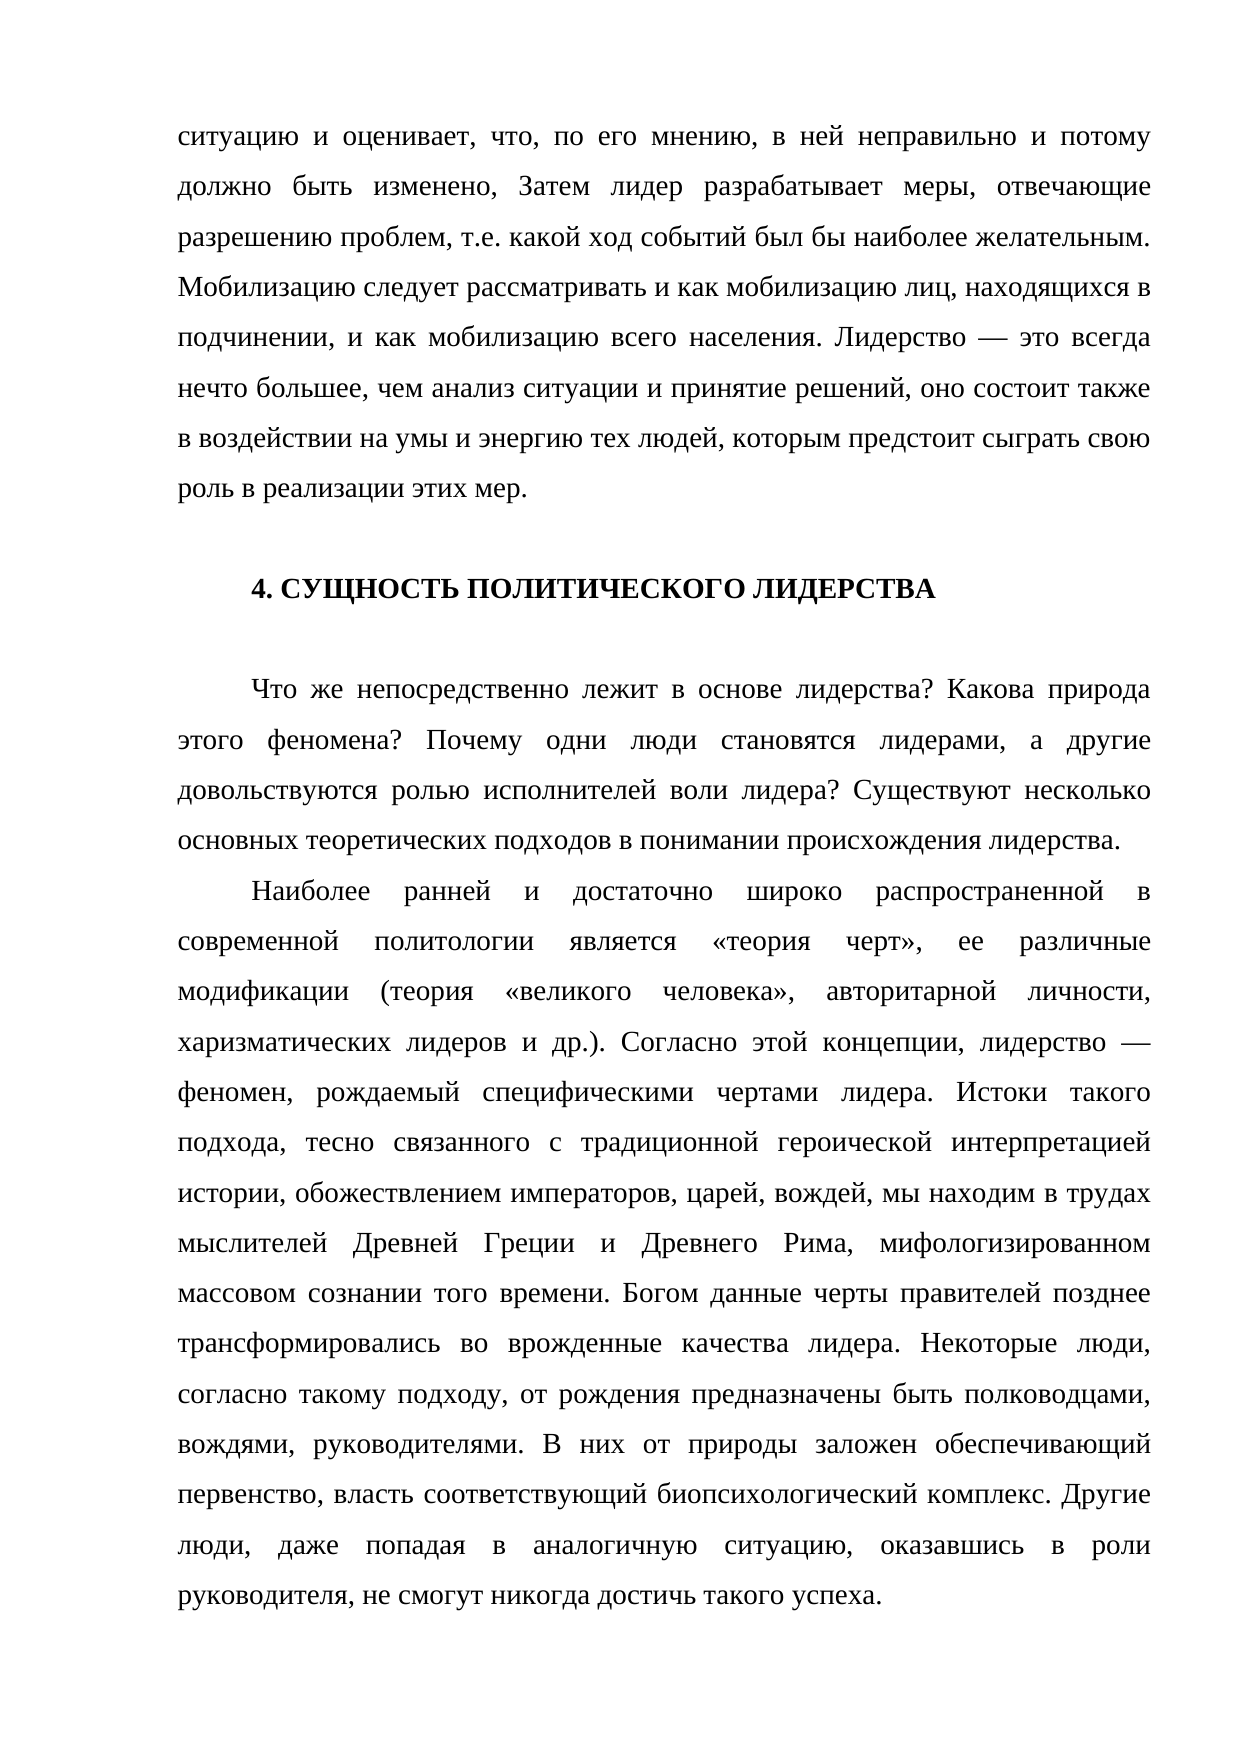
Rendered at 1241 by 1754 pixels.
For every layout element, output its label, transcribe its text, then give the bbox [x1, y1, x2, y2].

text Наиболее ранней и достаточно широко распространенной в современной политологии является «теория черт», ее различные модификации (теория «великого человека», авторитарной личности, харизматических лидеров и др.). Согласно этой концепции, лидерство — феномен, рождаемый специфическими чертами лидера. Истоки такого подхода, тесно связанного с традиционной героической интерпретацией истории, обожествлением императоров, царей, вождей, мы находим в трудах мыслителей Древней Греции и Древнего Рима, мифологизированном массовом сознании того времени. Богом данные черты правителей позднее трансформировались во врожденные качества лидера. Некоторые люди, согласно такому подходу, от рождения предназначены быть полководцами, вождями, руководителями. В них от природы заложен обеспечивающий первенство, власть соответствующий биопсихологический комплекс. Другие люди, даже попадая в аналогичную ситуацию, оказавшись в роли руководителя, не смогут никогда достичь такого успеха. [177, 873, 1152, 1611]
text Что же непосредственно лежит в основе лидерства? Какова природа этого феномена? Почему одни люди становятся лидерами, а другие довольствуются ролью исполнителей воли лидера? Существуют несколько основных теоретических подходов в понимании происхождения лидерства. [177, 672, 1152, 856]
text 4. СУЩНОСТЬ ПОЛИТИЧЕСКОГО ЛИДЕРСТВА [177, 571, 1152, 604]
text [177, 118, 1152, 504]
